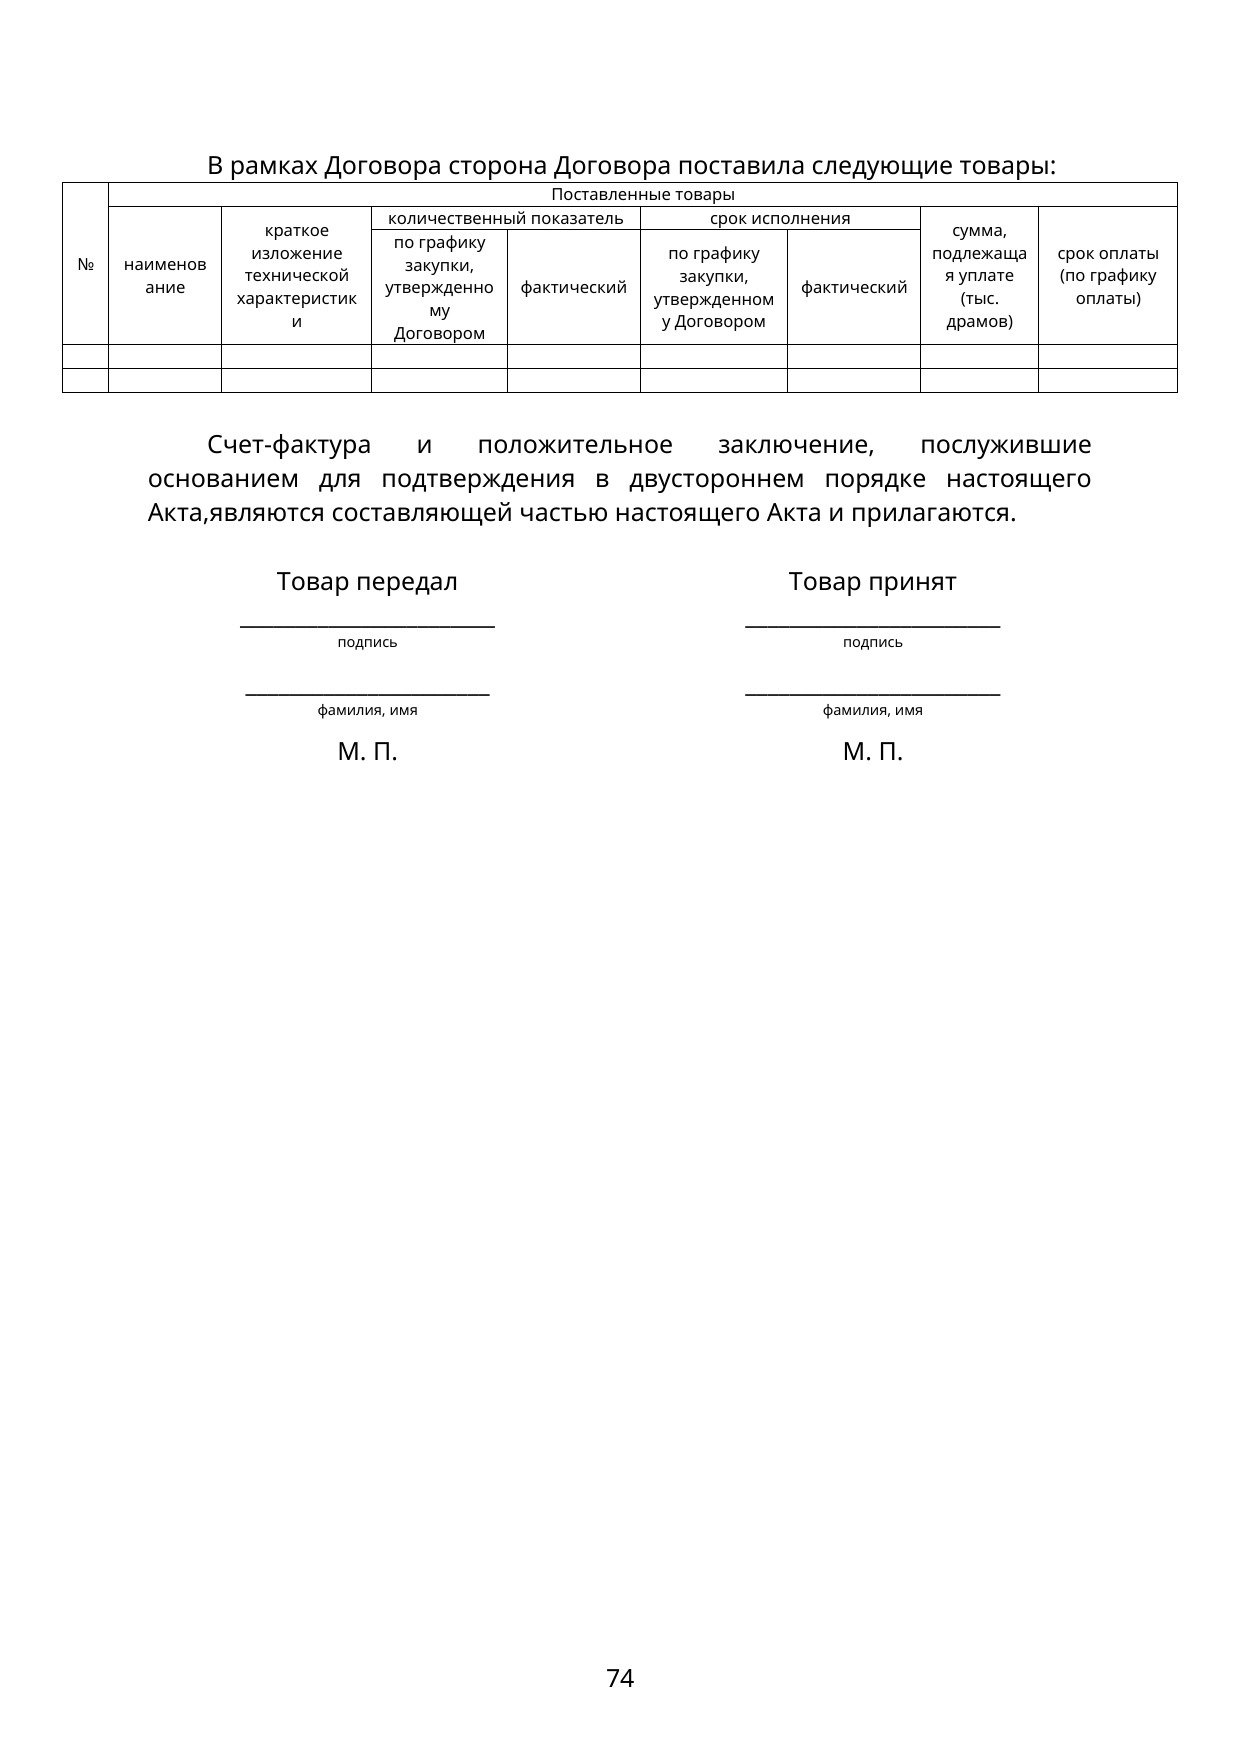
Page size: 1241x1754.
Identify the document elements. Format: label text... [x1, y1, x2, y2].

table_cell наименование [109, 207, 221, 344]
table_cell по графику закупки, утвержденному Договором [372, 230, 507, 344]
table_header Товар передал [115, 563, 620, 597]
table_cell М. П. [115, 734, 620, 768]
table_cell [1039, 345, 1177, 368]
table_cell _______________________ подпись [115, 597, 620, 665]
table_header Товар принят [620, 563, 1126, 597]
table_cell [1039, 369, 1177, 392]
table_cell [788, 369, 920, 392]
text Счет-фактура и положительное заключение, послужившие основанием для подтверждения в двустороннем порядке настоящего Акта,являются составляющей частью настоящего Акта и прилагаются. [148, 427, 1092, 529]
table_cell [222, 345, 371, 368]
table_cell _______________________ фамилия, имя [620, 665, 1126, 733]
table_cell [372, 369, 507, 392]
table_cell [921, 345, 1038, 368]
table_cell [63, 345, 108, 368]
table_cell [109, 369, 221, 392]
table_cell [508, 345, 640, 368]
table_cell краткое изложение технической характеристики [222, 207, 371, 344]
table_cell срок исполнения [641, 207, 920, 229]
table_cell [372, 345, 507, 368]
table_cell фактический [508, 230, 640, 344]
table_cell сумма, подлежащая уплате (тыс. драмов) [921, 207, 1038, 344]
table_cell фактический [788, 230, 920, 344]
table_cell [641, 345, 787, 368]
table_cell [222, 369, 371, 392]
table_cell [641, 369, 787, 392]
table_cell М. П. [620, 734, 1126, 768]
table_cell [109, 345, 221, 368]
table_cell ______________________ фамилия, имя [115, 665, 620, 733]
table_cell количественный показатель [372, 207, 640, 229]
table_cell [63, 369, 108, 392]
table_cell [921, 369, 1038, 392]
table_cell срок оплаты (по графику оплаты) [1039, 207, 1177, 344]
table_cell по графику закупки, утвержденному Договором [641, 230, 787, 344]
table_cell [508, 369, 640, 392]
table_header Поставленные товары [109, 183, 1177, 206]
table_cell _______________________ подпись [620, 597, 1126, 665]
text В рамках Договора сторона Договора поставила следующие товары: [148, 148, 1092, 182]
table_header № [63, 183, 108, 344]
table_cell [788, 345, 920, 368]
